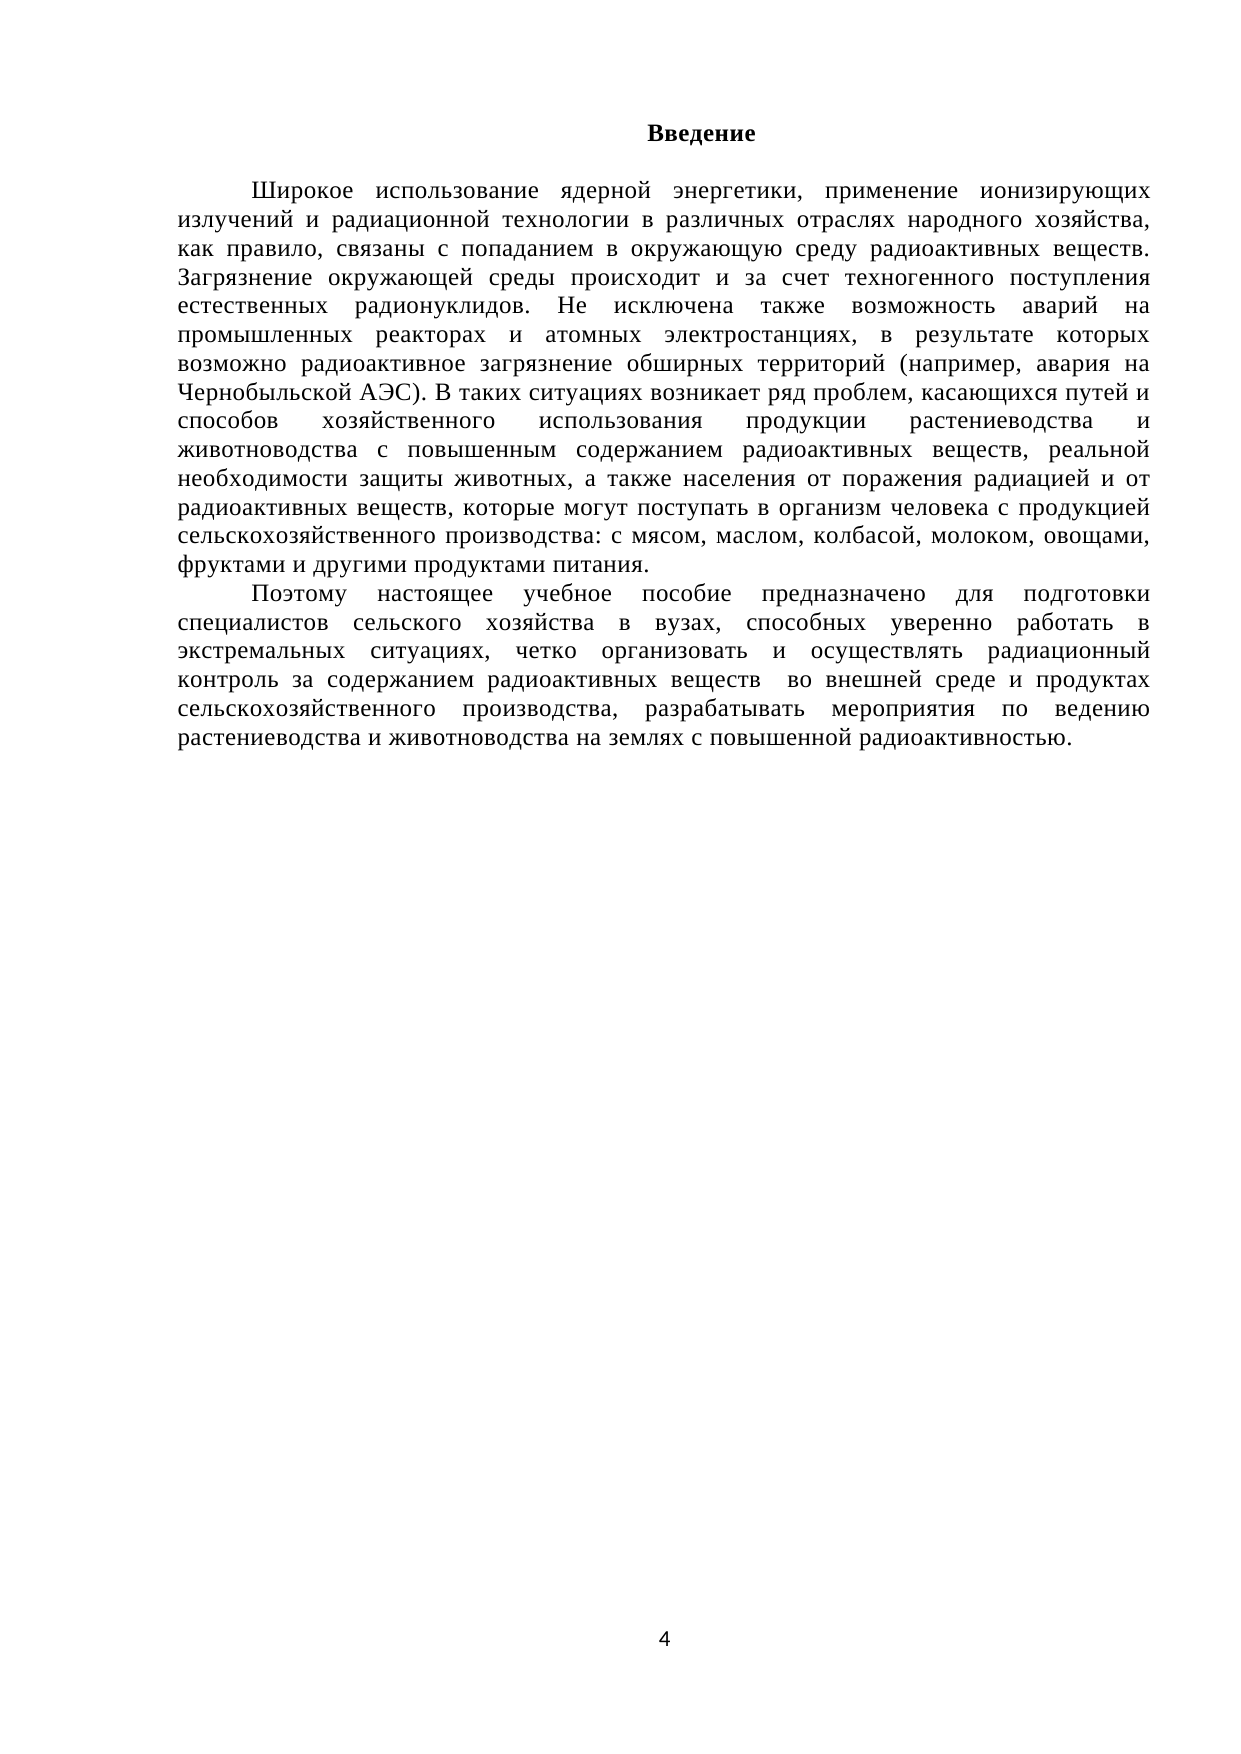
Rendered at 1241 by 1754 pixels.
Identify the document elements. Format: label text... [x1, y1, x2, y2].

text Поэтому настоящее учебное пособие предназначено для подготовки специалистов сельского хозяйства в вузах, способных уверенно работать в экстремальных ситуациях, четко организовать и осуществлять радиационный контроль за содержанием радиоактивных веществ во внешней среде и продуктах сельскохозяйственного производства, разрабатывать мероприятия по ведению растениеводства и животноводства на землях с повышенной радиоактивностью. [177, 578, 1152, 751]
text Широкое использование ядерной энергетики, применение ионизирующих излучений и радиационной технологии в различных отраслях народного хозяйства, как правило, связаны с попаданием в окружающую среду радиоактивных веществ. Загрязнение окружающей среды происходит и за счет техногенного поступления естественных радионуклидов. Не исключена также возможность аварий на промышленных реакторах и атомных электростанциях, в результате которых возможно радиоактивное загрязнение обширных территорий (например, авария на Чернобыльской АЭС). В таких ситуациях возникает ряд проблем, касающихся путей и способов хозяйственного использования продукции растениеводства и животноводства с повышенным содержанием радиоактивных веществ, реальной необходимости защиты животных, а также населения от поражения радиацией и от радиоактивных веществ, которые могут поступать в организм человека с продукцией сельскохозяйственного производства: с мясом, маслом, колбасой, молоком, овощами, фруктами и другими продуктами питания. [177, 176, 1152, 578]
text Введение [251, 118, 1152, 147]
